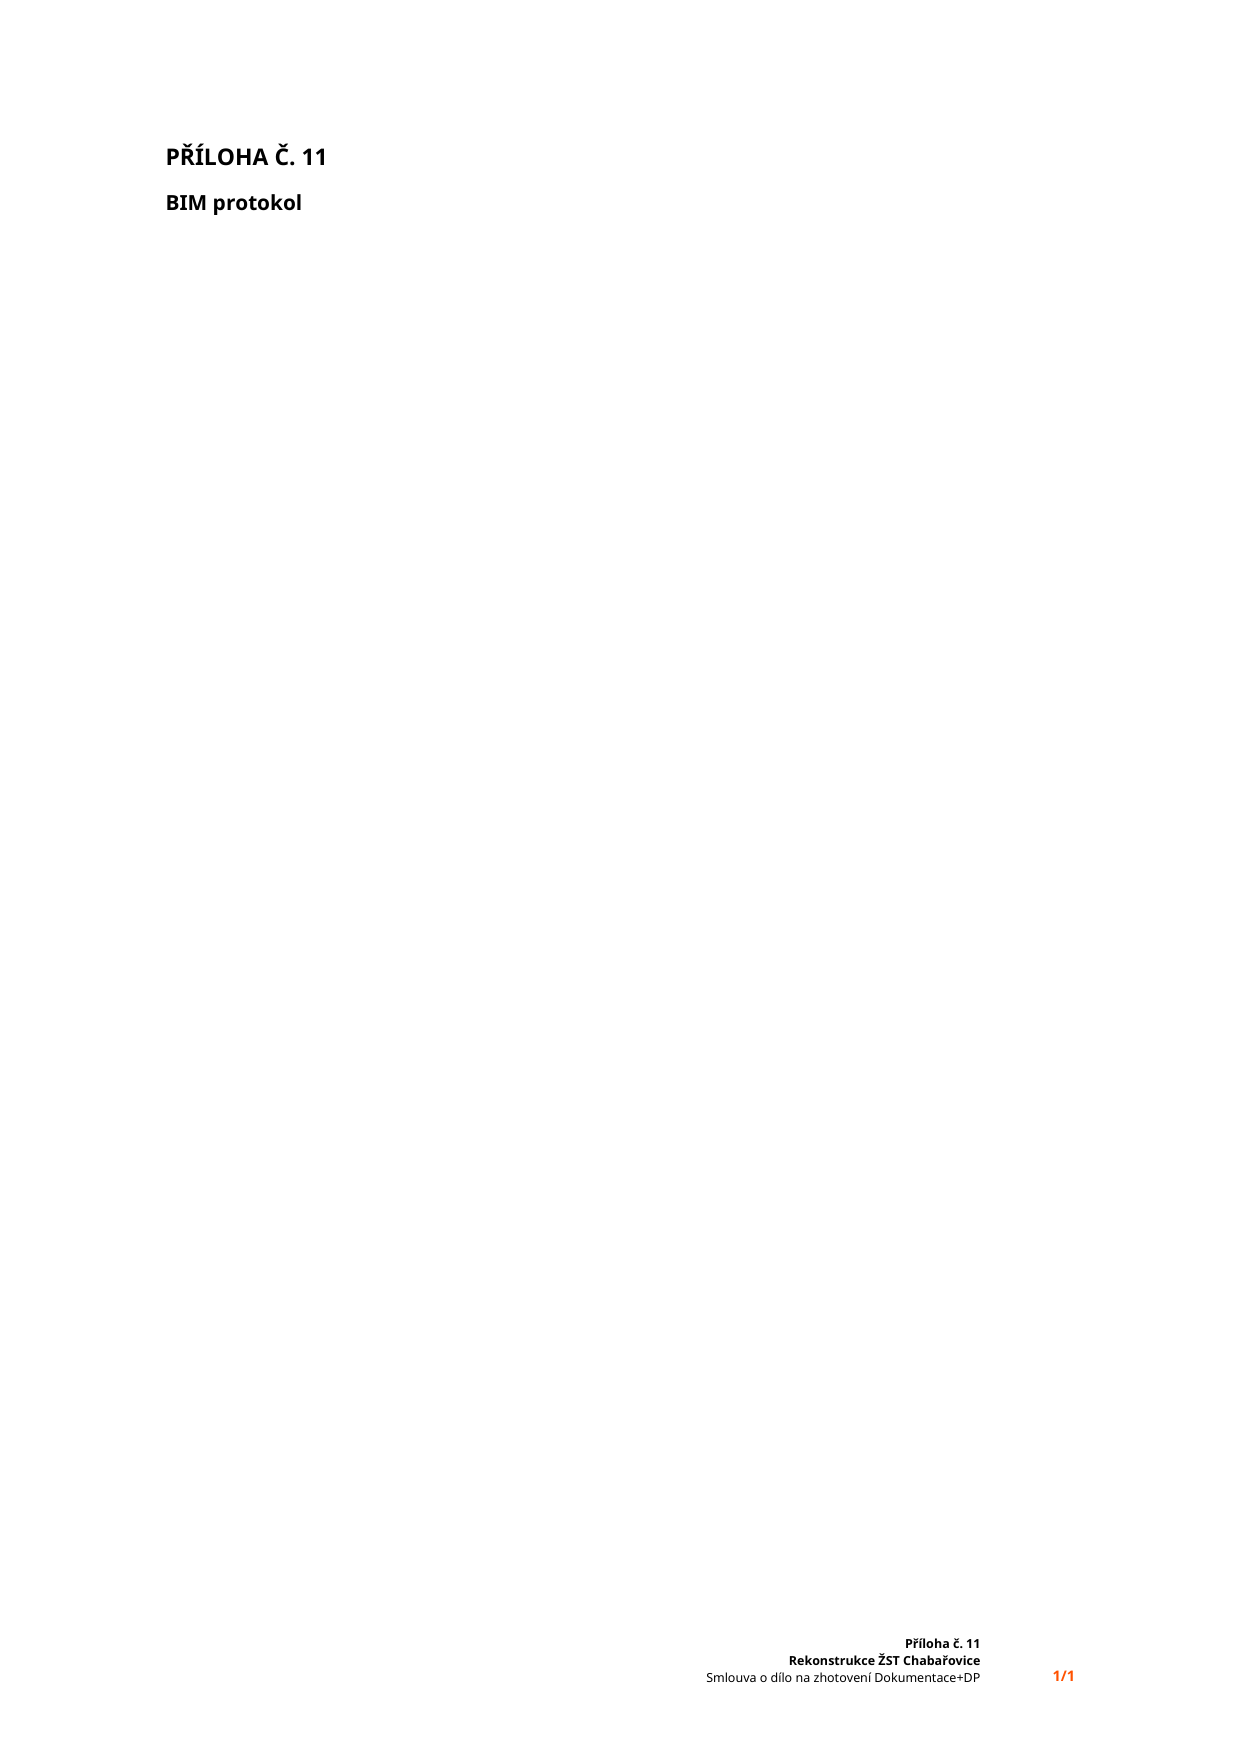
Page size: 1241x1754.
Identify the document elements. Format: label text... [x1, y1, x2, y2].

text Příloha č. 11 [165, 141, 1075, 173]
text BIM protokol [165, 188, 1075, 217]
